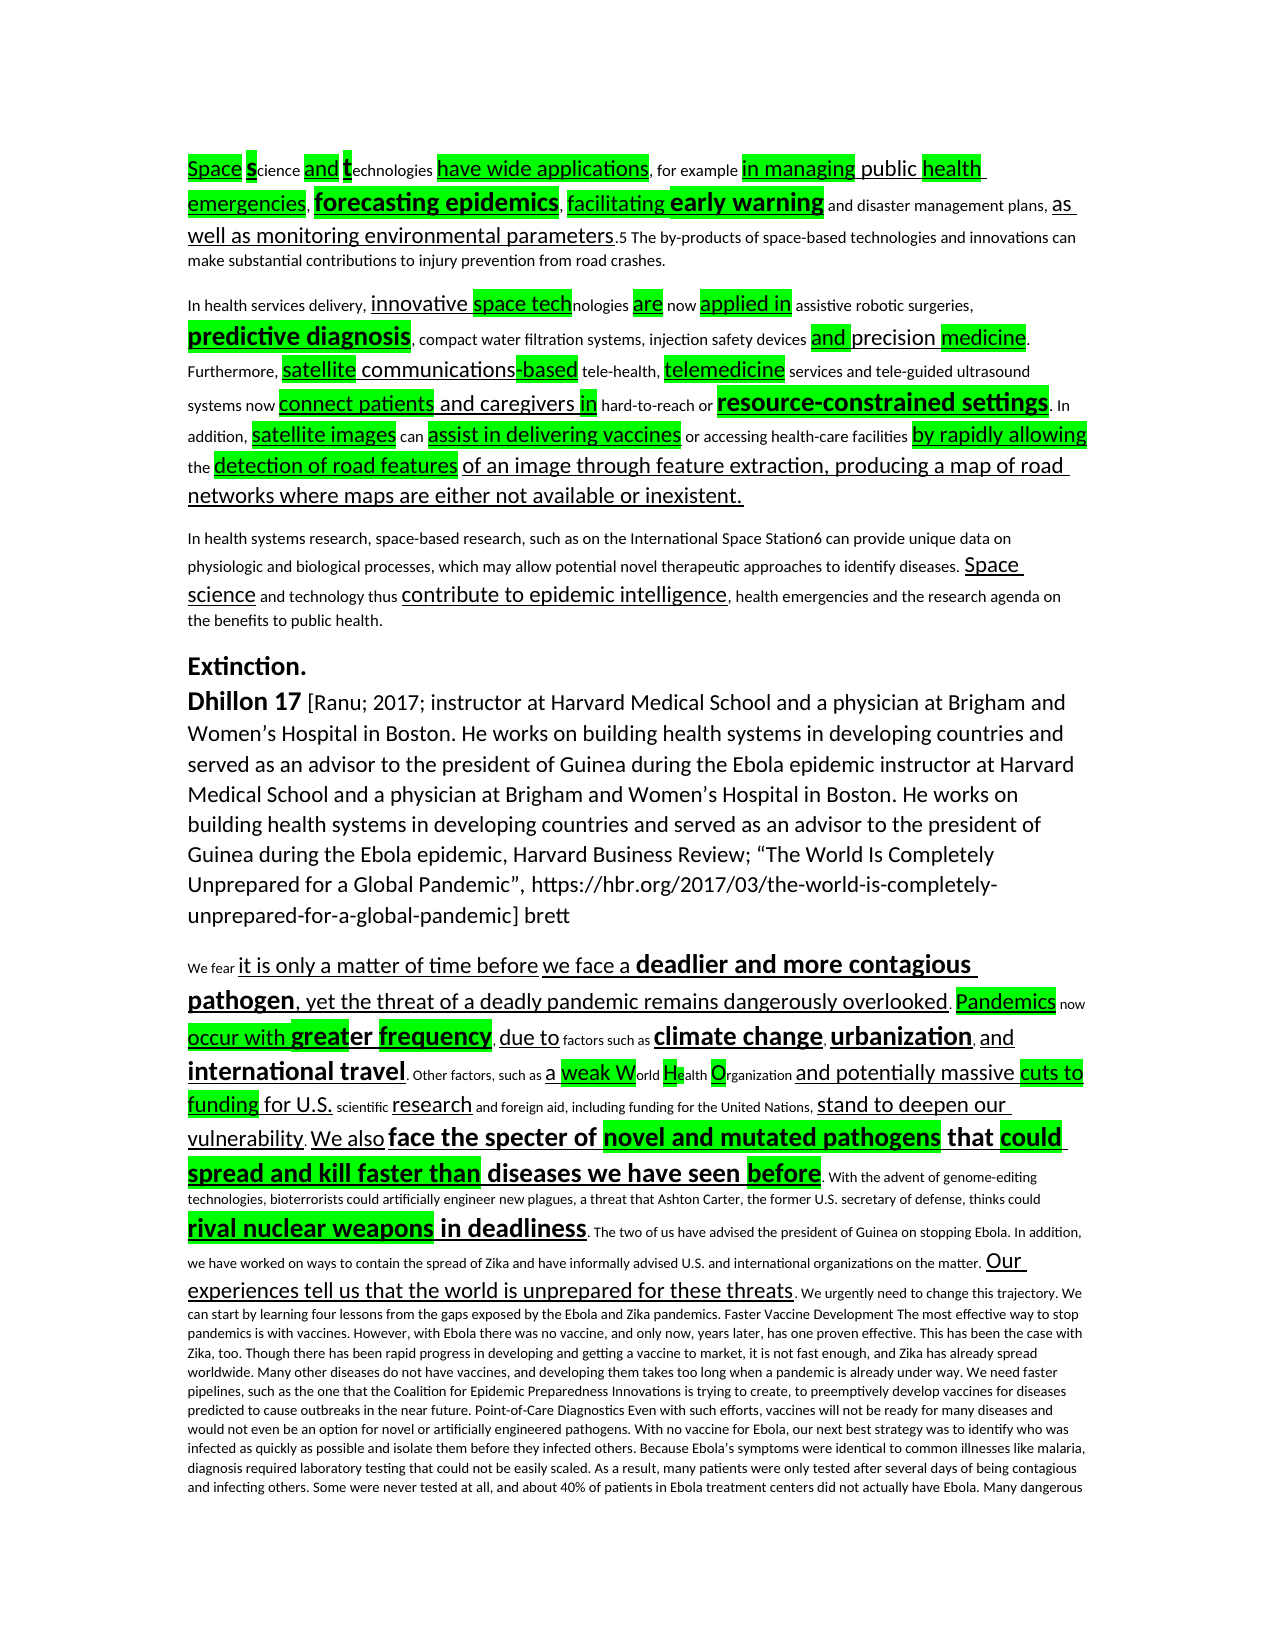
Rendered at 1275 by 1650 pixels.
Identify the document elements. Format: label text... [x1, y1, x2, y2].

subtitle Extinction. [187, 649, 1087, 682]
text In health systems research, space-based research, such as on the International Space Station6 can provide unique data on physiologic and biological processes, which may allow potential novel therapeutic approaches to identify diseases. Space science and technology thus contribute to epidemic intelligence, health emergencies and the research agenda on the benefits to public health. [187, 528, 1087, 631]
text In health services delivery, innovative space technologies are now applied in assistive robotic surgeries, predictive diagnosis, compact water filtration systems, injection safety devices and precision medicine. Furthermore, satellite communications-based tele-health, telemedicine services and tele-guided ultrasound systems now connect patients and caregivers in hard-to-reach or resource-constrained settings. In addition, satellite images can assist in delivering vaccines or accessing health-care facilities by rapidly allowing the detection of road features of an image through feature extraction, producing a map of road networks where maps are either not available or inexistent. [187, 289, 1087, 509]
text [187, 948, 1087, 1496]
text Dhillon 17 [Ranu; 2017; instructor at Harvard Medical School and a physician at Brigham and Women’s Hospital in Boston. He works on building health systems in developing countries and served as an advisor to the president of Guinea during the Ebola epidemic instructor at Harvard Medical School and a physician at Brigham and Women’s Hospital in Boston. He works on building health systems in developing countries and served as an advisor to the president of Guinea during the Ebola epidemic, Harvard Business Review; “The World Is Completely Unprepared for a Global Pandemic”, https://hbr.org/2017/03/the-world-is-completely-unprepared-for-a-global-pandemic] brett [187, 684, 1087, 929]
text Space science and technologies have wide applications, for example in managing public health emergencies, forecasting epidemics, facilitating early warning and disaster management plans, as well as monitoring environmental parameters.5 The by-products of space-based technologies and innovations can make substantial contributions to injury prevention from road crashes. [187, 150, 1087, 271]
